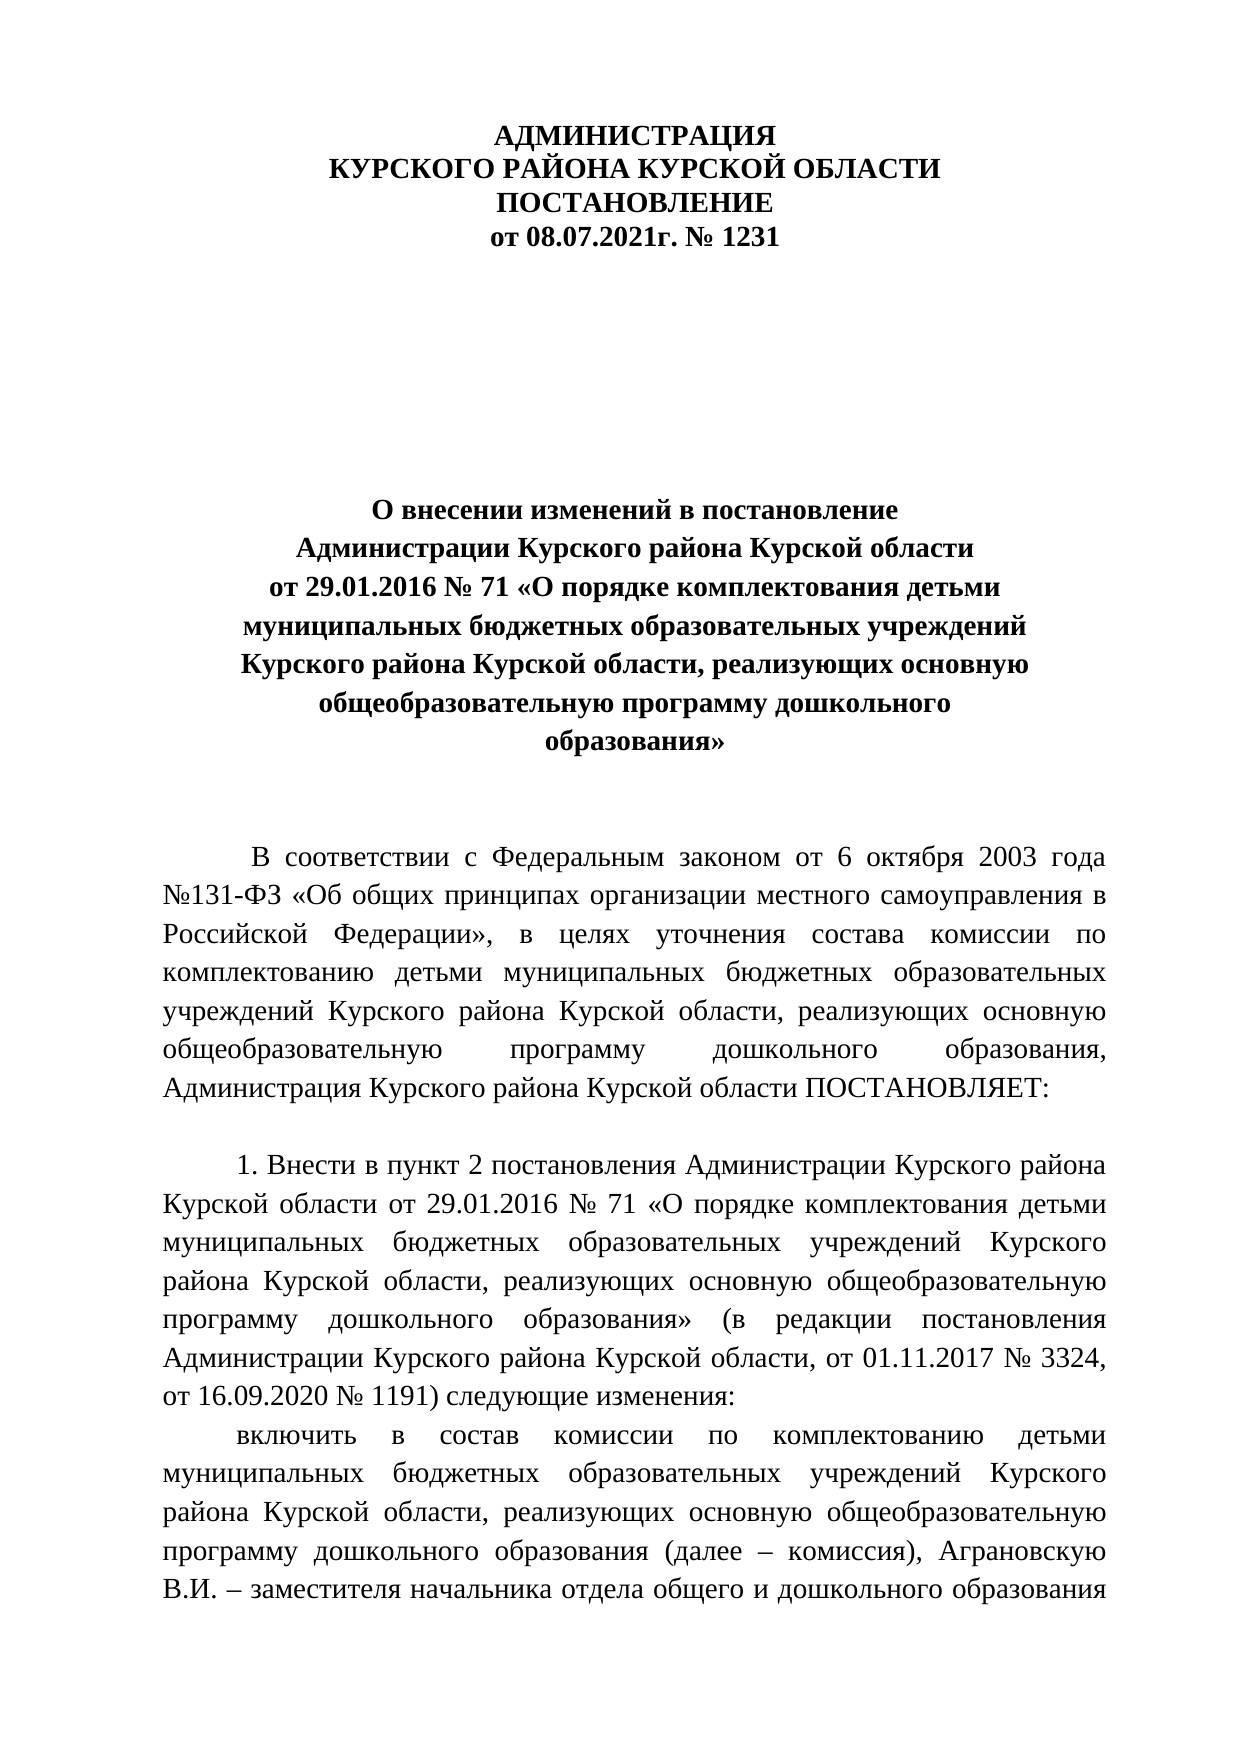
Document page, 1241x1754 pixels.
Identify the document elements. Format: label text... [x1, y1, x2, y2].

text образования» [162, 723, 1107, 757]
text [162, 1417, 1107, 1605]
text В соответствии с Федеральным законом от 6 октября 2003 года №131-ФЗ «Об общих принципах организации местного самоуправления в Российской Федерации», в целях уточнения состава комиссии по комплектованию детьми муниципальных бюджетных образовательных учреждений Курского района Курской области, реализующих основную общеобразовательную программу дошкольного образования, Администрация Курского района Курской области ПОСТАНОВЛЯЕТ: [162, 839, 1107, 1104]
text ПОСТАНОВЛЕНИЕ [162, 185, 1107, 219]
text 1. Внести в пункт 2 постановления Администрации Курского района Курской области от 29.01.2016 № 71 «О порядке комплектования детьми муниципальных бюджетных образовательных учреждений Курского района Курской области, реализующих основную общеобразовательную программу дошкольного образования» (в редакции постановления Администрации Курского района Курской области, от 01.11.2017 № 3324, от 16.09.2020 № 1191) следующие изменения: [162, 1147, 1107, 1412]
text общеобразовательную программу дошкольного [162, 685, 1107, 718]
text муниципальных бюджетных образовательных учреждений [162, 608, 1107, 641]
text Курского района Курской области, реализующих основную [162, 646, 1107, 680]
text АДМИНИСТРАЦИЯ [162, 118, 1107, 152]
text КУРСКОГО РАЙОНА КУРСКОЙ ОБЛАСТИ [162, 152, 1107, 185]
text Администрации Курского района Курской области [162, 531, 1107, 564]
text от 29.01.2016 № 71 «О порядке комплектования детьми [162, 569, 1107, 603]
text от 08.07.2021г. № 1231 [162, 219, 1107, 252]
text О внесении изменений в постановление [162, 492, 1107, 526]
